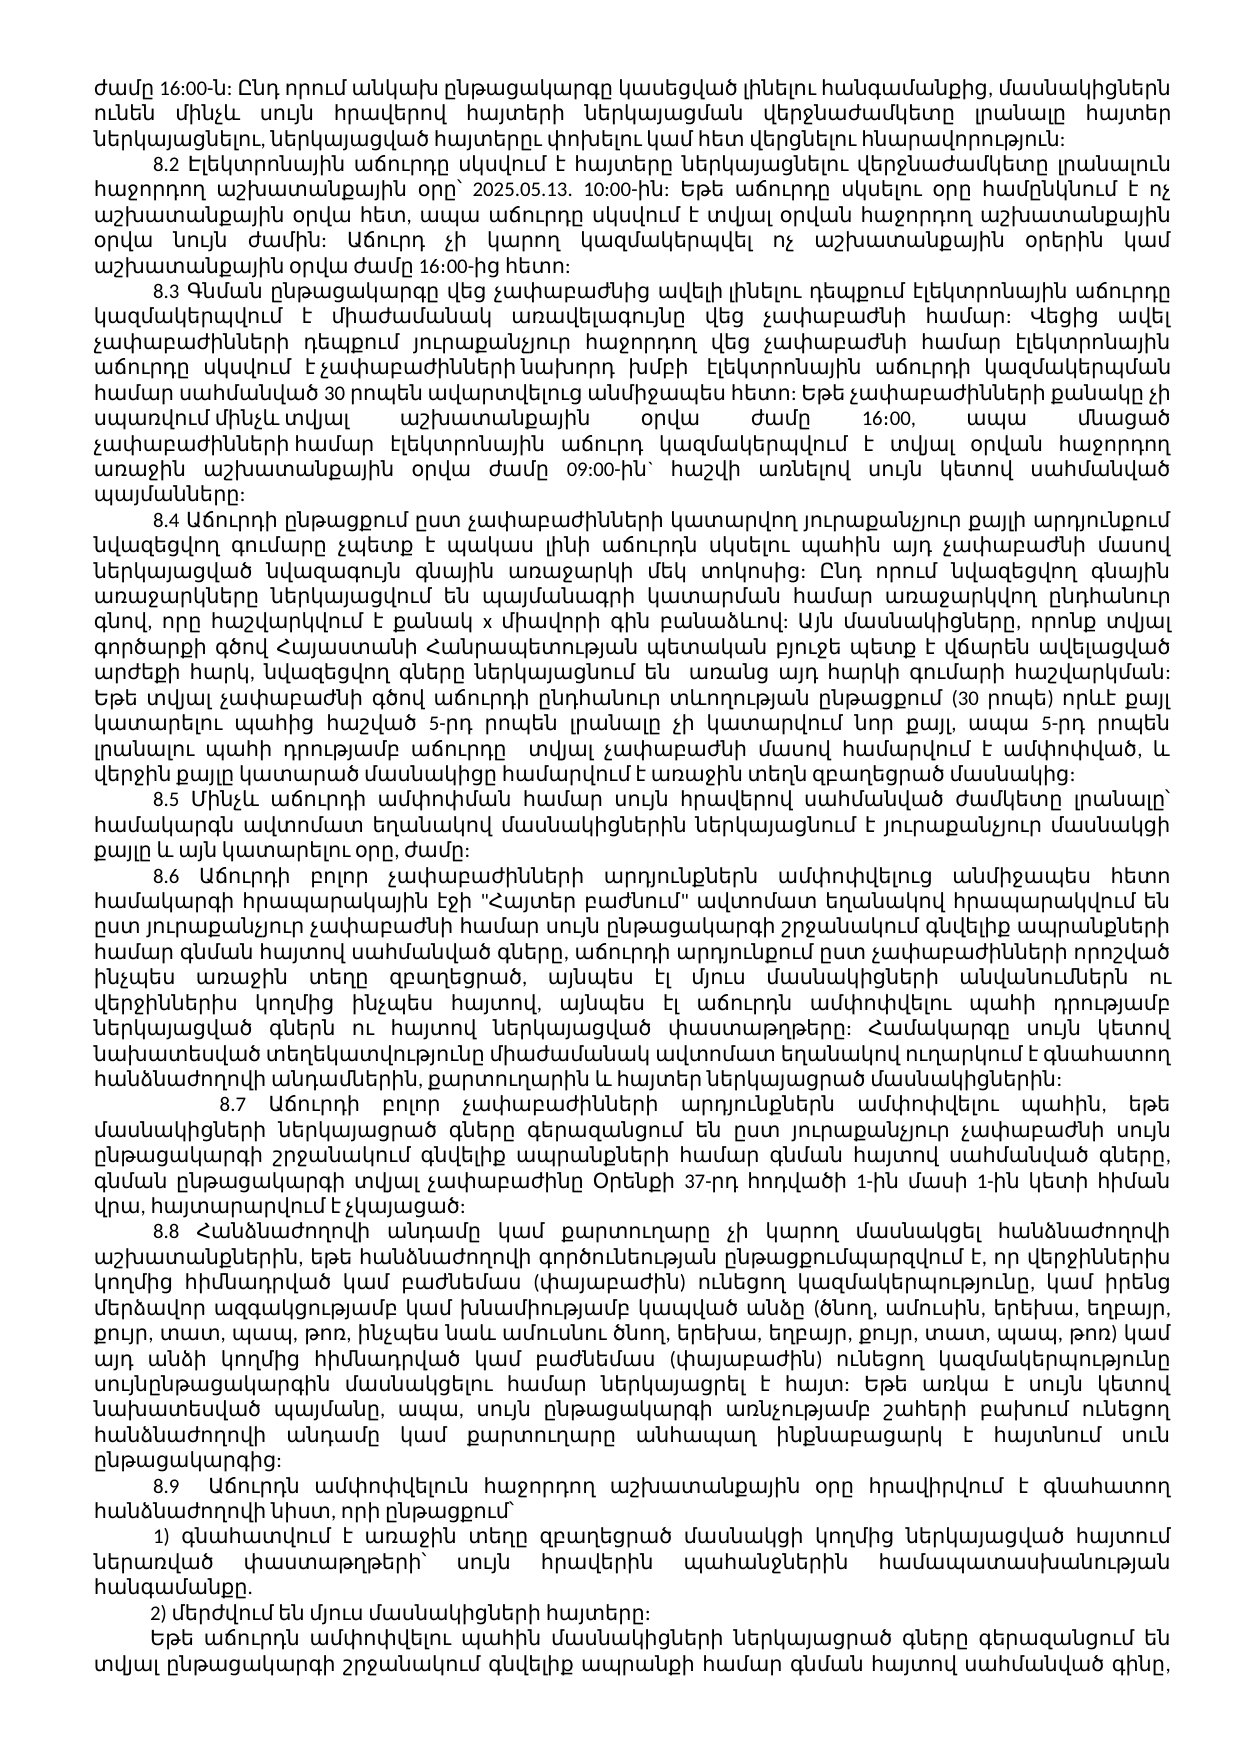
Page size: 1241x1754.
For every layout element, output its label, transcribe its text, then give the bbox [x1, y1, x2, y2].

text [94, 1625, 1171, 1676]
text 8.6 Աճուրդի բոլոր չափաբաժինների արդյունքներն ամփոփվելուց անմիջապես հետո համակարգի հրապարակային էջի "Հայտեր բաժնում" ավտոմատ եղանակով հրապարակվում են ըստ յուրաքանչյուր չափաբաժնի համար սույն ընթացակարգի շրջանակում գնվելիք ապրանքների համար գնման հայտով սահմանված գները, աճուրդի արդյունքում ըստ չափաբաժինների որոշված ինչպես առաջին տեղը զբաղեցրած, այնպես էլ մյուս մասնակիցների անվանումներն ու վերջիններիս կողմից ինչպես հայտով, այնպես էլ աճուրդն ամփոփվելու պահի դրությամբ ներկայացված գներն ու հայտով ներկայացված փաստաթղթերը: Համակարգը սույն կետով նախատեսված տեղեկատվությունը միաժամանակ ավտոմատ եղանակով ուղարկում է գնահատող հանձնաժողովի անդամներին, քարտուղարին և հայտեր ներկայացրած մասնակիցներին: [94, 863, 1171, 1092]
text 8.4 Աճուրդի ընթացքում ըստ չափաբաժինների կատարվող յուրաքանչյուր քայլի արդյունքում նվազեցվող գումարը չպետք է պակաս լինի աճուրդն սկսելու պահին այդ չափաբաժնի մասով ներկայացված նվազագույն գնային առաջարկի մեկ տոկոսից: Ընդ որում նվազեցվող գնային առաջարկները ներկայացվում են պայմանագրի կատարման համար առաջարկվող ընդհանուր գնով, որը հաշվարկվում է քանակ x միավորի գին բանաձևով: Այն մասնակիցները, որոնք տվյալ գործարքի գծով Հայաստանի Հանրապետության պետական բյուջե պետք է վճարեն ավելացված արժեքի հարկ, նվազեցվող գները ներկայացնում են առանց այդ հարկի գումարի հաշվարկման: Եթե տվյալ չափաբաժնի գծով աճուրդի ընդհանուր տևողության ընթացքում (30 րոպե) որևէ քայլ կատարելու պահից հաշված 5-րդ րոպեն լրանալը չի կատարվում նոր քայլ, ապա 5-րդ րոպեն լրանալու պահի դրությամբ աճուրդը տվյալ չափաբաժնի մասով համարվում է ամփոփված, և վերջին քայլը կատարած մասնակիցը համարվում է առաջին տեղն զբաղեցրած մասնակից: [94, 507, 1171, 787]
text 8.9 Աճուրդն ամփոփվելուն հաջորդող աշխատանքային օրը հրավիրվում է գնահատող հանձնաժողովի նիստ, որի ընթացքում՝ [94, 1473, 1171, 1524]
text 8.5 Մինչև աճուրդի ամփոփման համար սույն հրավերով սահմանված ժամկետը լրանալը՝ համակարգն ավտոմատ եղանակով մասնակիցներին ներկայացնում է յուրաքանչյուր մասնակցի քայլը և այն կատարելու օրը, ժամը: [94, 787, 1171, 863]
text 1) գնահատվում է առաջին տեղը զբաղեցրած մասնակցի կողմից ներկայացված հայտում ներառված փաստաթղթերի՝ սույն հրավերին պահանջներին համապատասխանության հանգամանքը. [94, 1524, 1171, 1600]
text 8.7 Աճուրդի բոլոր չափաբաժինների արդյունքներն ամփոփվելու պահին, եթե մասնակիցների ներկայացրած գները գերազանցում են ըստ յուրաքանչյուր չափաբաժնի սույն ընթացակարգի շրջանակում գնվելիք ապրանքների համար գնման հայտով սահմանված գները, գնման ընթացակարգի տվյալ չափաբաժինը Օրենքի 37-րդ հոդվածի 1-ին մասի 1-ին կետի հիման վրա, հայտարարվում է չկայացած: [94, 1092, 1171, 1219]
text 8.8 Հանձնաժողովի անդամը կամ քարտուղարը չի կարող մասնակցել հանձնաժողովի աշխատանքներին, եթե հանձնաժողովի գործունեության ընթացքումպարզվում է, որ վերջիններիս կողմից հիմնադրված կամ բաժնեմաս (փայաբաժին) ունեցող կազմակերպությունը, կամ իրենց մերձավոր ազգակցությամբ կամ խնամիությամբ կապված անձը (ծնող, ամուսին, երեխա, եղբայր, քույր, տատ, պապ, թոռ, ինչպես նաև ամուսնու ծնող, երեխա, եղբայր, քույր, տատ, պապ, թոռ) կամ այդ անձի կողմից հիմնադրված կամ բաժնեմաս (փայաբաժին) ունեցող կազմակերպությունը սույնընթացակարգին մասնակցելու համար ներկայացրել է հայտ: Եթե առկա է սույն կետով նախատեսված պայմանը, ապա, սույն ընթացակարգի առնչությամբ շահերի բախում ունեցող հանձնաժողովի անդամը կամ քարտուղարը անհապաղ ինքնաբացարկ է հայտնում սուն ընթացակարգից: [94, 1219, 1171, 1473]
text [94, 75, 1171, 151]
text 8.2 Էլեկտրոնային աճուրդը սկսվում է հայտերը ներկայացնելու վերջնաժամկետը լրանալուն հաջորդող աշխատանքային օրը՝ 2025.05.13. 10:00 -ին: Եթե աճուրդը սկսելու օրը համընկնում է ոչ աշխատանքային օրվա հետ, ապա աճուրդը սկսվում է տվյալ օրվան հաջորդող աշխատանքային օրվա նույն ժամին: Աճուրդ չի կարող կազմակերպվել ոչ աշխատանքային օրերին կամ աշխատանքային օրվա ժամը 16։00-ից հետո: [94, 151, 1171, 278]
text 2) մերժվում են մյուս մասնակիցների հայտերը: [94, 1600, 1171, 1625]
text 8.3 Գնման ընթացակարգը վեց չափաբաժնից ավելի լինելու դեպքում էլեկտրոնային աճուրդը կազմակերպվում է միաժամանակ առավելագույնը վեց չափաբաժնի համար: Վեցից ավել չափաբաժինների դեպքում յուրաքանչյուր հաջորդող վեց չափաբաժնի համար էլեկտրոնային աճուրդը սկսվում է չափաբաժինների նախորդ խմբի էլեկտրոնային աճուրդի կազմակերպման համար սահմանված 30 րոպեն ավարտվելուց անմիջապես հետո: Եթե չափաբաժինների քանակը չի սպառվում մինչև տվյալ աշխատանքային օրվա ժամը 16։00, ապա մնացած չափաբաժինների համար էլեկտրոնային աճուրդ կազմակերպվում է տվյալ օրվան հաջորդող առաջին աշխատանքային օրվա ժամը 09:00-ին` հաշվի առնելով սույն կետով սահմանված պայմանները: [94, 278, 1171, 507]
